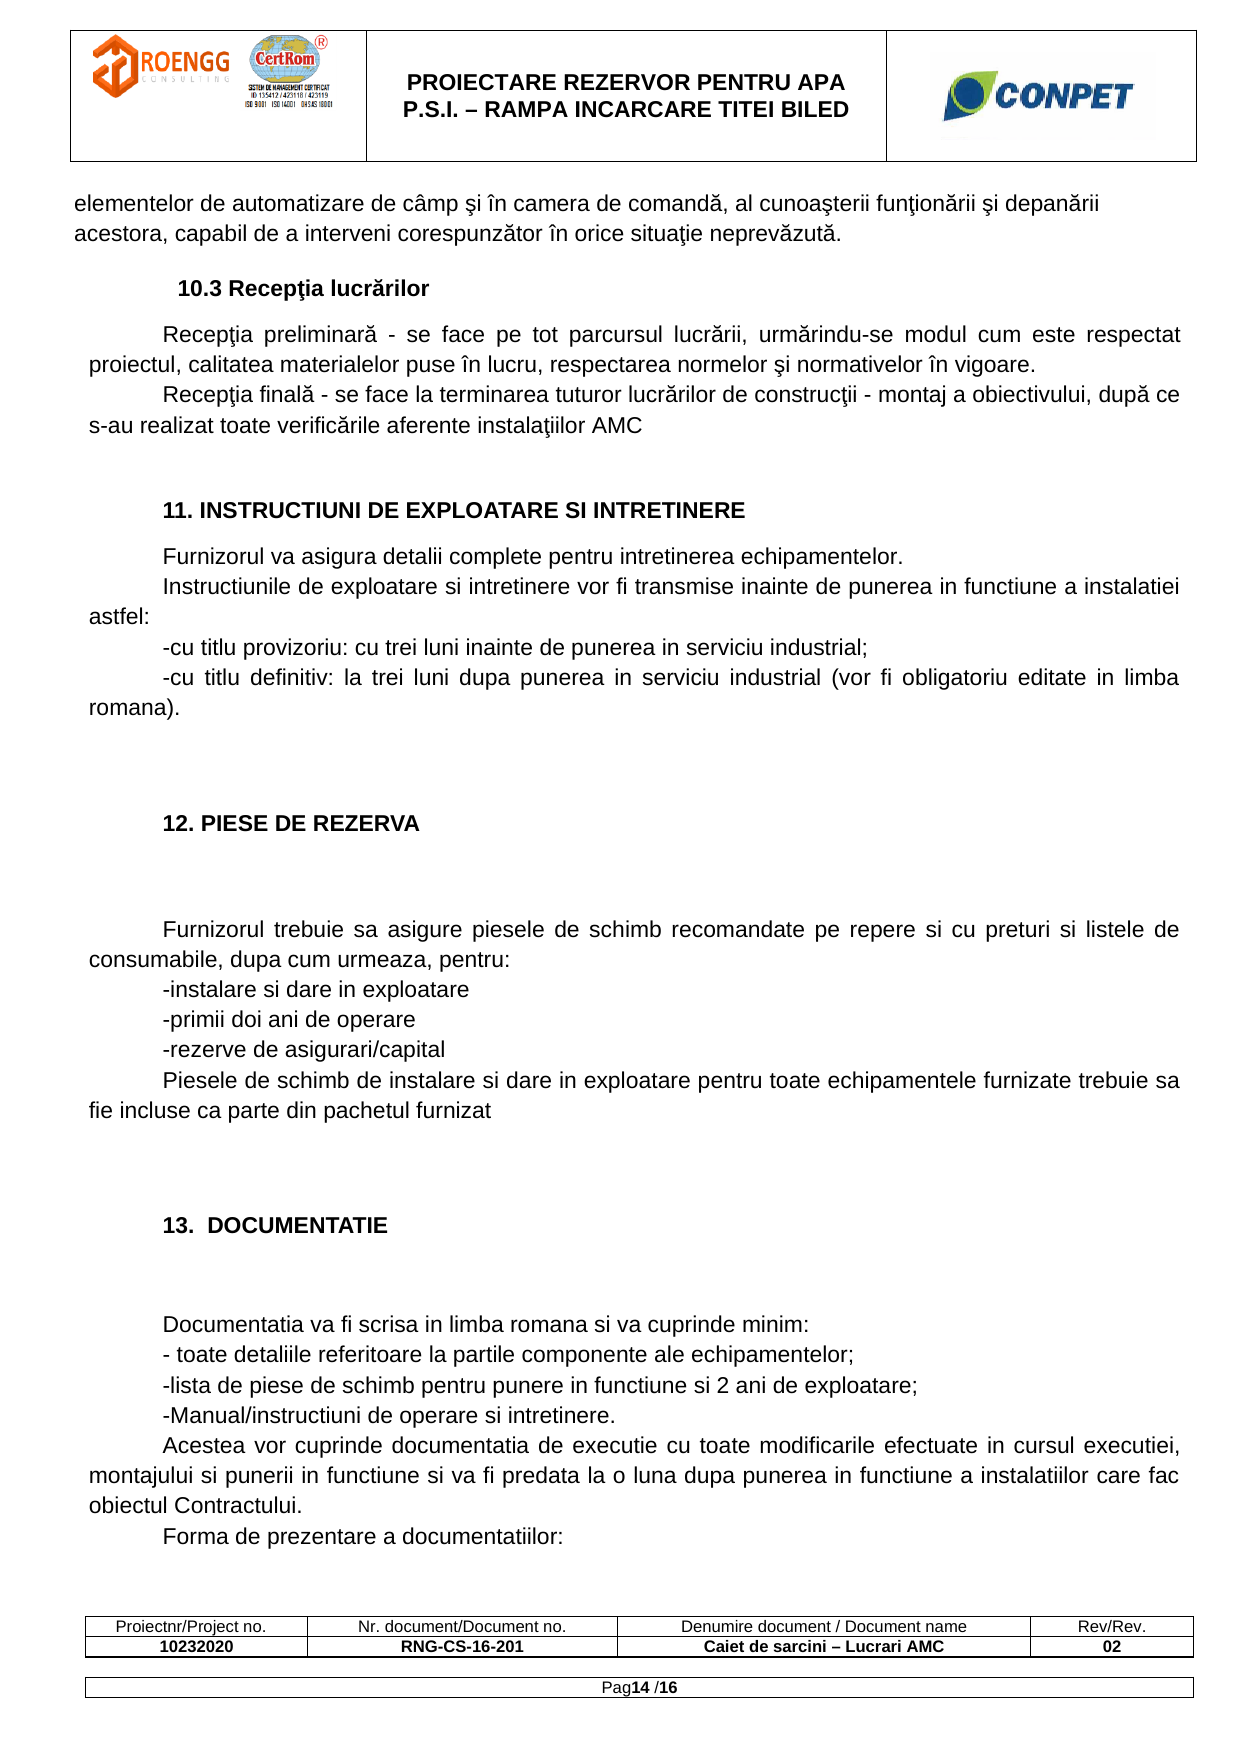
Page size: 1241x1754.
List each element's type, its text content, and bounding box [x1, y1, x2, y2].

text -lista de piese de schimb pentru punere in functiune si 2 ani de exploatare; [89, 1372, 1181, 1398]
text Documentatia va fi scrisa in limba romana si va cuprinde minim: [89, 1311, 1181, 1338]
text Forma de prezentare a documentatiilor: [89, 1523, 1181, 1549]
text -primii doi ani de operare [89, 1006, 1181, 1033]
subtitle 11. INSTRUCTIUNI DE EXPLOATARE SI INTRETINERE [89, 497, 1181, 523]
text -Manual/instructiuni de operare si intretinere. [89, 1402, 1181, 1428]
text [74, 190, 1191, 246]
picture [240, 32, 337, 111]
text Furnizorul trebuie sa asigure piesele de schimb recomandate pe repere si cu preturi si listele de consumabile, dupa cum urmeaza, pentru: [89, 916, 1181, 972]
text Piesele de schimb de instalare si dare in exploatare pentru toate echipamentele furnizate trebuie sa fie incluse ca parte din pachetul furnizat [89, 1067, 1181, 1123]
text -cu titlu provizoriu: cu trei luni inainte de punerea in serviciu industrial; [89, 633, 1181, 660]
subtitle 12. PIESE DE REZERVA [89, 809, 1181, 836]
subtitle 13. DOCUMENTATIE [89, 1212, 1181, 1239]
text Recepţia preliminară - se face pe tot parcursul lucrării, urmărindu-se modul cum este respectat proiectul, calitatea materialelor puse în lucru, respectarea normelor şi normativelor în vigoare. [89, 321, 1181, 378]
text Instructiunile de exploatare si intretinere vor fi transmise inainte de punerea in functiune a instalatiei astfel: [89, 573, 1181, 629]
text Furnizorul va asigura detalii complete pentru intretinerea echipamentelor. [89, 543, 1181, 569]
text Recepţia finală - se face la terminarea tuturor lucrărilor de construcţii - montaj a obiectivului, după ce s-au realizat toate verificările aferente instalaţiilor AMC [89, 381, 1181, 438]
text - toate detaliile referitoare la partile componente ale echipamentelor; [89, 1341, 1181, 1368]
picture [93, 34, 229, 98]
text -instalare si dare in exploatare [89, 976, 1181, 1002]
subtitle 10.3 Recepţia lucrărilor [89, 275, 1191, 302]
text -rezerve de asigurari/capital [89, 1036, 1181, 1063]
text Acestea vor cuprinde documentatia de executie cu toate modificarile efectuate in cursul executiei, montajului si punerii in functiune si va fi predata la o luna dupa punerea in functiune a instalatiilor care fac obiectul Contractului. [89, 1432, 1181, 1519]
text -cu titlu definitiv: la trei luni dupa punerea in serviciu industrial (vor fi obligatoriu editate in limba romana). [89, 664, 1181, 720]
